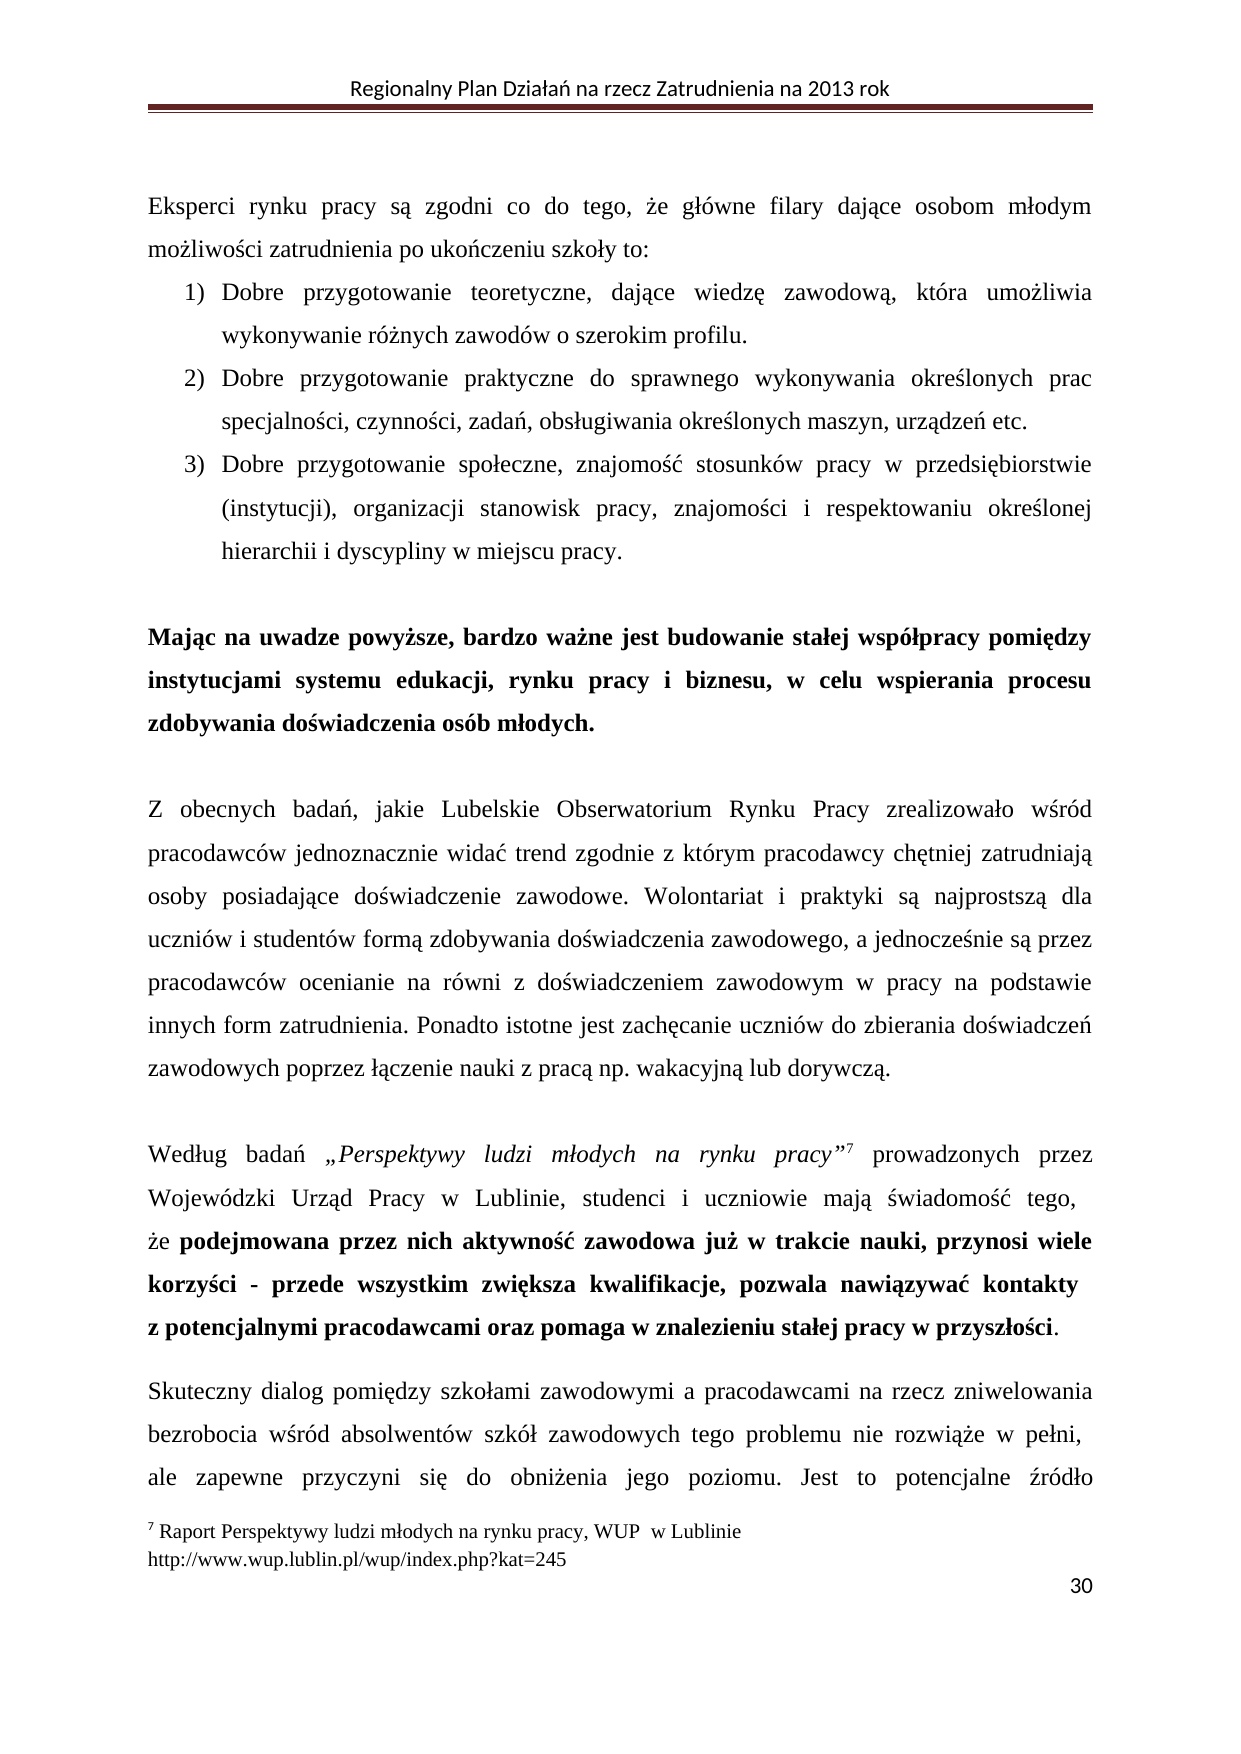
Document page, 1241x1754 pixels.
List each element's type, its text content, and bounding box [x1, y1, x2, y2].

list Dobre przygotowanie praktyczne do sprawnego wykonywania określonych prac specjalności, czynności, zadań, obsługiwania określonych maszyn, urządzeń etc. [184, 363, 1093, 435]
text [148, 1376, 1094, 1491]
text Eksperci rynku pracy są zgodni co do tego, że główne filary dające osobom młodym możliwości zatrudnienia po ukończeniu szkoły to: [148, 191, 1093, 263]
text Mając na uwadze powyższe, bardzo ważne jest budowanie stałej współpracy pomiędzy instytucjami systemu edukacji, rynku pracy i biznesu, w celu wspierania procesu zdobywania doświadczenia osób młodych. [148, 622, 1093, 737]
list Dobre przygotowanie teoretyczne, dające wiedzę zawodową, która umożliwia wykonywanie różnych zawodów o szerokim profilu. [184, 277, 1093, 349]
list Dobre przygotowanie społeczne, znajomość stosunków pracy w przedsiębiorstwie (instytucji), organizacji stanowisk pracy, znajomości i respektowaniu określonej hierarchii i dyscypliny w miejscu pracy. [184, 449, 1093, 564]
text Z obecnych badań, jakie Lubelskie Obserwatorium Rynku Pracy zrealizowało wśród pracodawców jednoznacznie widać trend zgodnie z którym pracodawcy chętniej zatrudniają osoby posiadające doświadczenie zawodowe. Wolontariat i praktyki są najprostszą dla uczniów i studentów formą zdobywania doświadczenia zawodowego, a jednocześnie są przez pracodawców ocenianie na równi z doświadczeniem zawodowym w pracy na podstawie innych form zatrudnienia. Ponadto istotne jest zachęcanie uczniów do zbierania doświadczeń zawodowych poprzez łączenie nauki z pracą np. wakacyjną lub dorywczą. [148, 794, 1093, 1082]
text Według badań „Perspektywy ludzi młodych na rynku pracy” prowadzonych przez Wojewódzki Urząd Pracy w Lublinie, studenci i uczniowie mają świadomość tego, że podejmowana przez nich aktywność zawodowa już w trakcie nauki, przynosi wiele korzyści - przede wszystkim zwiększa kwalifikacje, pozwala nawiązywać kontakty z potencjalnymi pracodawcami oraz pomaga w znalezieniu stałej pracy w przyszłości. [148, 1139, 1093, 1341]
